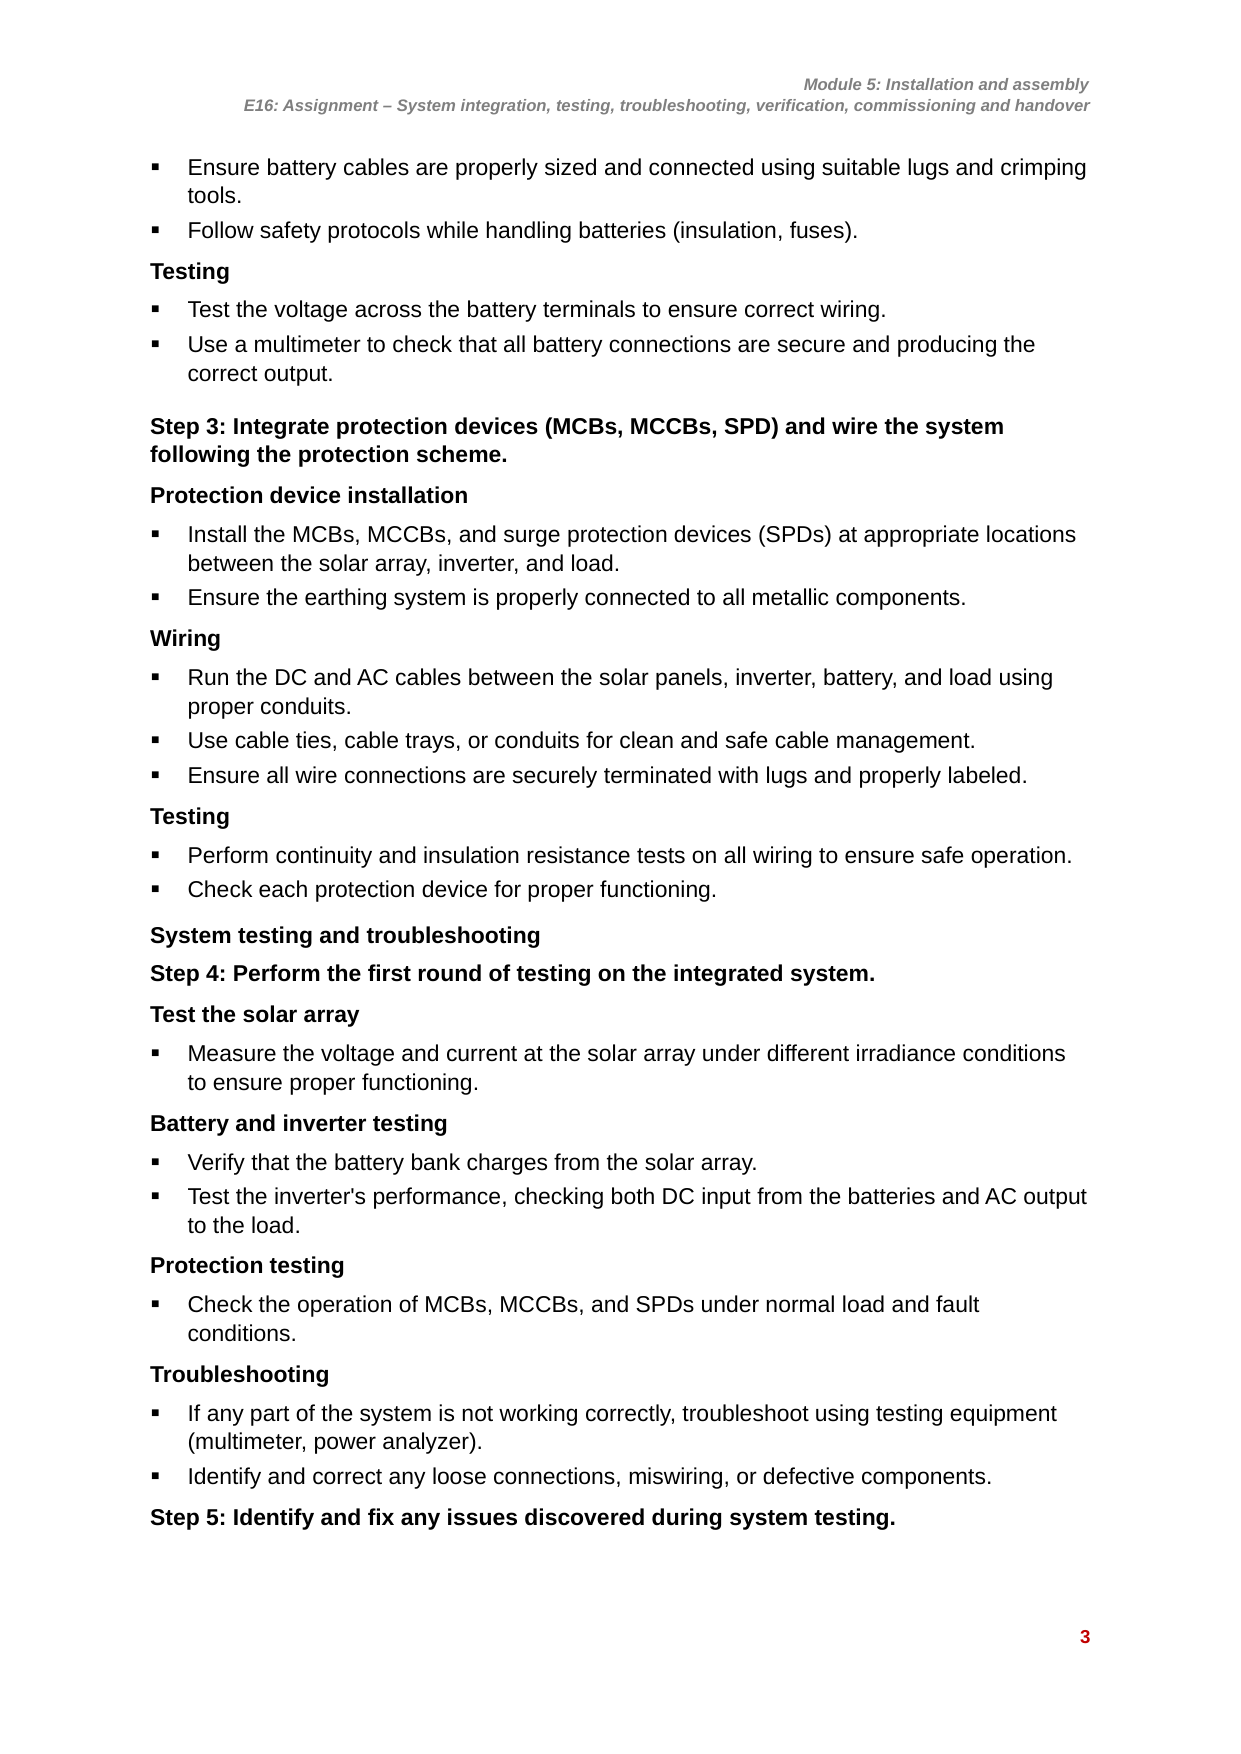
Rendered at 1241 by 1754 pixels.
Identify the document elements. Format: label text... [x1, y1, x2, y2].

text Protection testing [150, 1252, 1090, 1279]
text System testing and troubleshooting [150, 922, 1090, 948]
text Test the solar array [150, 1001, 1090, 1028]
list Use a multimeter to check that all battery connections are secure and producing the correct output. [150, 331, 1090, 386]
list Perform continuity and insulation resistance tests on all wiring to ensure safe operation. [150, 842, 1090, 868]
list Check each protection device for proper functioning. [150, 876, 1090, 903]
text Troubleshooting [150, 1361, 1090, 1387]
text Wiring [150, 625, 1090, 652]
text Testing [150, 803, 1090, 829]
text Battery and inverter testing [150, 1109, 1090, 1136]
list If any part of the system is not working correctly, troubleshoot using testing equipment (multimeter, power analyzer). [150, 1399, 1090, 1454]
text Protection device installation [150, 482, 1090, 509]
list Test the voltage across the battery terminals to ensure correct wiring. [150, 296, 1090, 323]
text Step 4: Perform the first round of testing on the integrated system. [150, 960, 1090, 987]
list Ensure all wire connections are securely terminated with lugs and properly labeled. [150, 762, 1090, 788]
list Verify that the battery bank charges from the solar array. [150, 1148, 1090, 1175]
list Measure the voltage and current at the solar array under different irradiance conditions to ensure proper functioning. [150, 1040, 1090, 1095]
list Test the inverter's performance, checking both DC input from the batteries and AC output to the load. [150, 1183, 1090, 1238]
list Install the MCBs, MCCBs, and surge protection devices (SPDs) at appropriate locations between the solar array, inverter, and load. [150, 521, 1090, 576]
text Testing [150, 258, 1090, 284]
list Run the DC and AC cables between the solar panels, inverter, battery, and load using proper conduits. [150, 664, 1090, 719]
list Check the operation of MCBs, MCCBs, and SPDs under normal load and fault conditions. [150, 1291, 1090, 1346]
list Ensure battery cables are properly sized and connected using suitable lugs and crimping tools. [150, 153, 1090, 208]
list Use cable ties, cable trays, or conduits for clean and safe cable management. [150, 727, 1090, 754]
text Step 5: Identify and fix any issues discovered during system testing. [150, 1504, 1090, 1530]
list Ensure the earthing system is properly connected to all metallic components. [150, 584, 1090, 611]
list Identify and correct any loose connections, miswiring, or defective components. [150, 1463, 1090, 1489]
text Step 3: Integrate protection devices (MCBs, MCCBs, SPD) and wire the system following the protection scheme. [150, 413, 1090, 468]
list Follow safety protocols while handling batteries (insulation, fuses). [150, 217, 1090, 243]
